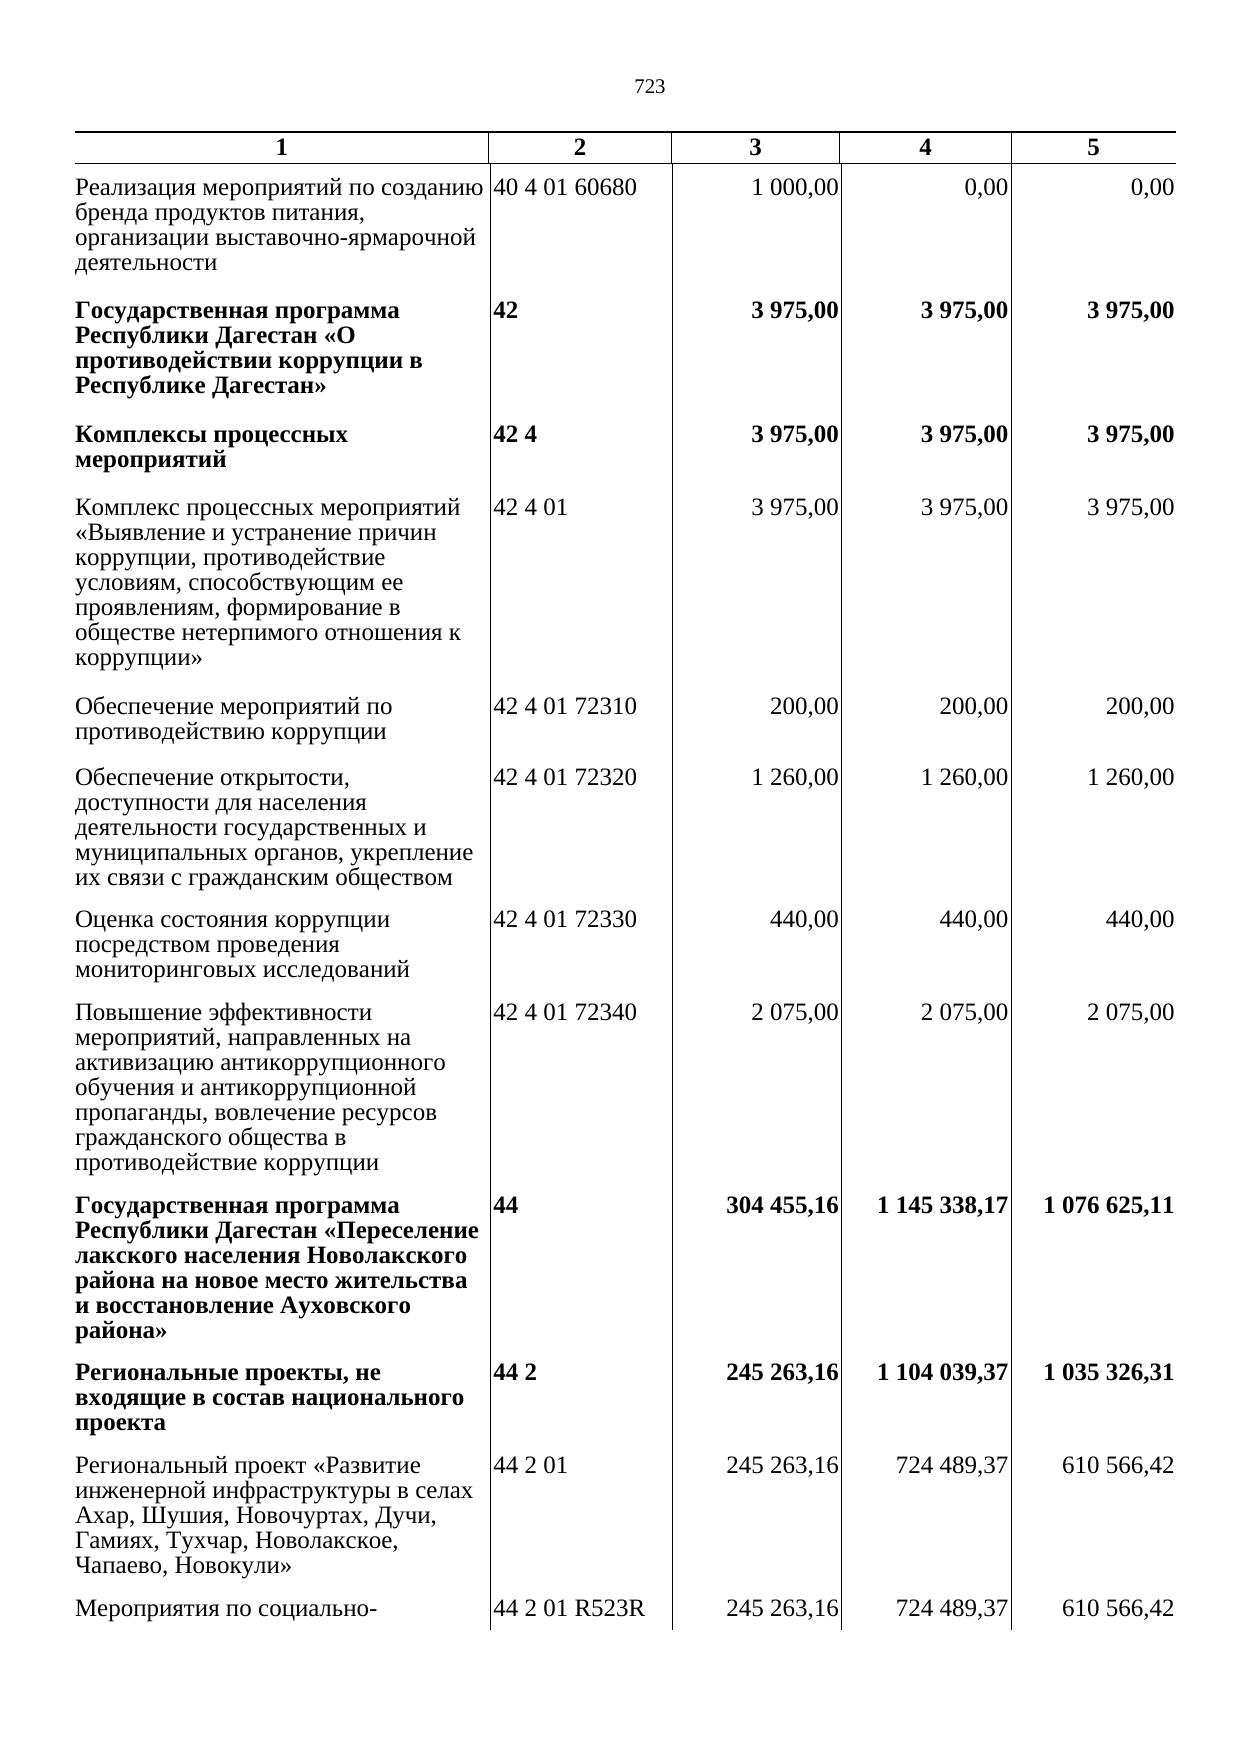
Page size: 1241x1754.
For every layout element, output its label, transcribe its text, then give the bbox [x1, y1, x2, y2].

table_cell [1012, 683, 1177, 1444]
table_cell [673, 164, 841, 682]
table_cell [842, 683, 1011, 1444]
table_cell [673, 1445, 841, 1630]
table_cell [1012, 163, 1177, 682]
table_header 3 [672, 133, 839, 163]
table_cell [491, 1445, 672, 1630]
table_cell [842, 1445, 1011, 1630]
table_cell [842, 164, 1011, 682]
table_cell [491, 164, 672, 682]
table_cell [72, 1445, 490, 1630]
table_header 1 [75, 133, 488, 163]
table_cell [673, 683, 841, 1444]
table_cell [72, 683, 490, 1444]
table_header 2 [489, 133, 671, 163]
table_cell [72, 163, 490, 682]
table_header 4 [840, 133, 1011, 163]
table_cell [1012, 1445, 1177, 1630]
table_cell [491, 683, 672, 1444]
table_header 5 [1012, 133, 1176, 163]
